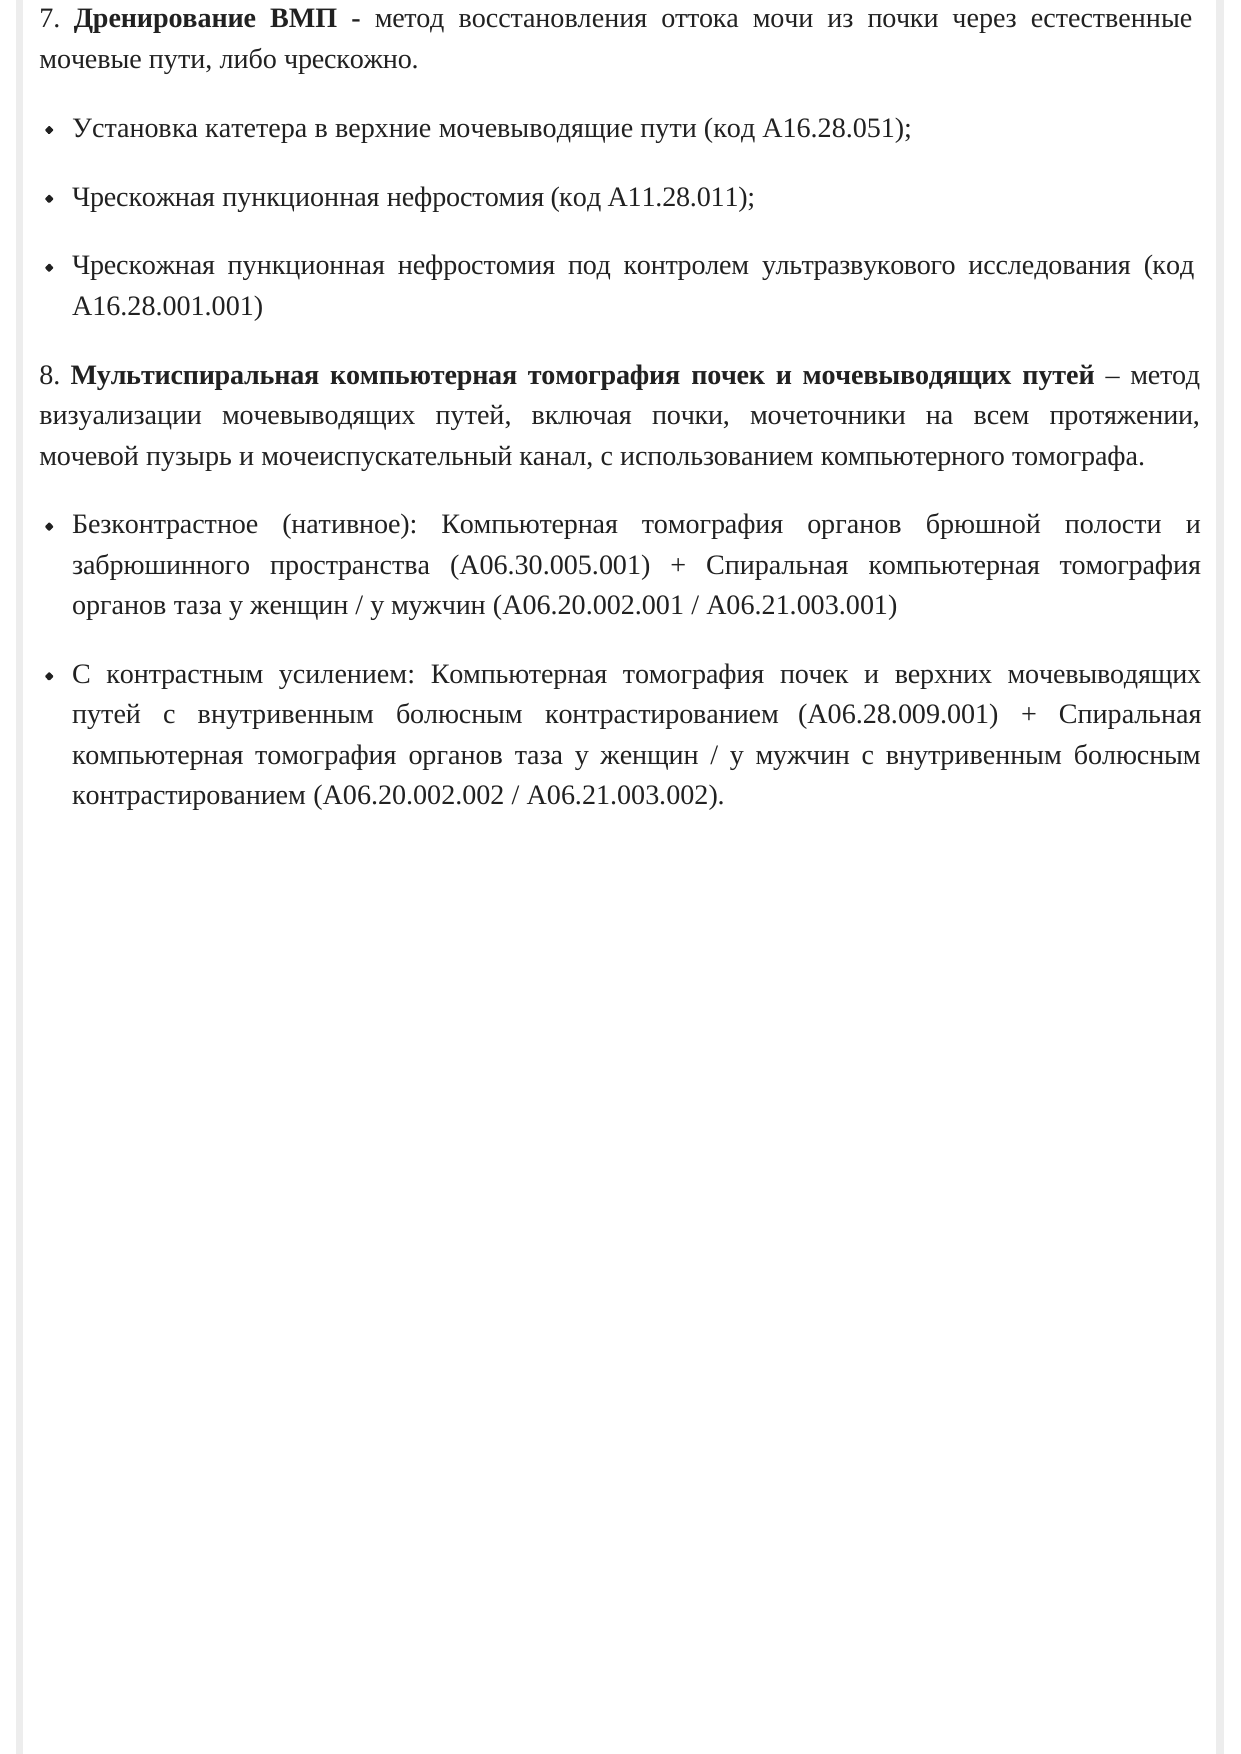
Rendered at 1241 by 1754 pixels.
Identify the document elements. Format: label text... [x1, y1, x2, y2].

list Дренирование ВМП - метод восстановления оттока мочи из почки через естественные мочевые пути, либо чрескожно. [39, 1, 1200, 74]
text Чрескожная пункционная нефростомия (код A11.28.011); [72, 179, 1236, 212]
text Чрескожная пункционная нефростомия под контролем ультразвукового исследования (код A16.28.001.001) [72, 248, 1201, 321]
text Безконтрастное (нативное): Компьютерная томография органов брюшной полости и забрюшинного пространства (A06.30.005.001) + Спиральная компьютерная томография органов таза у женщин / у мужчин (A06.20.002.001 / A06.21.003.001) [72, 507, 1201, 621]
list Мультиспиральная компьютерная томография почек и мочевыводящих путей – метод визуализации мочевыводящих путей, включая почки, мочеточники на всем протяжении, мочевой пузырь и мочеиспускательный канал, с использованием компьютерного томографа. [39, 358, 1201, 471]
text С контрастным усилением: Компьютерная томография почек и верхних мочевыводящих путей с внутривенным болюсным контрастированием (A06.28.009.001) + Спиральная компьютерная томография органов таза у женщин / у мужчин с внутривенным болюсным контрастированием (A06.20.002.002 / A06.21.003.002). [72, 657, 1201, 811]
text Установка катетера в верхние мочевыводящие пути (код A16.28.051); [72, 111, 1236, 143]
